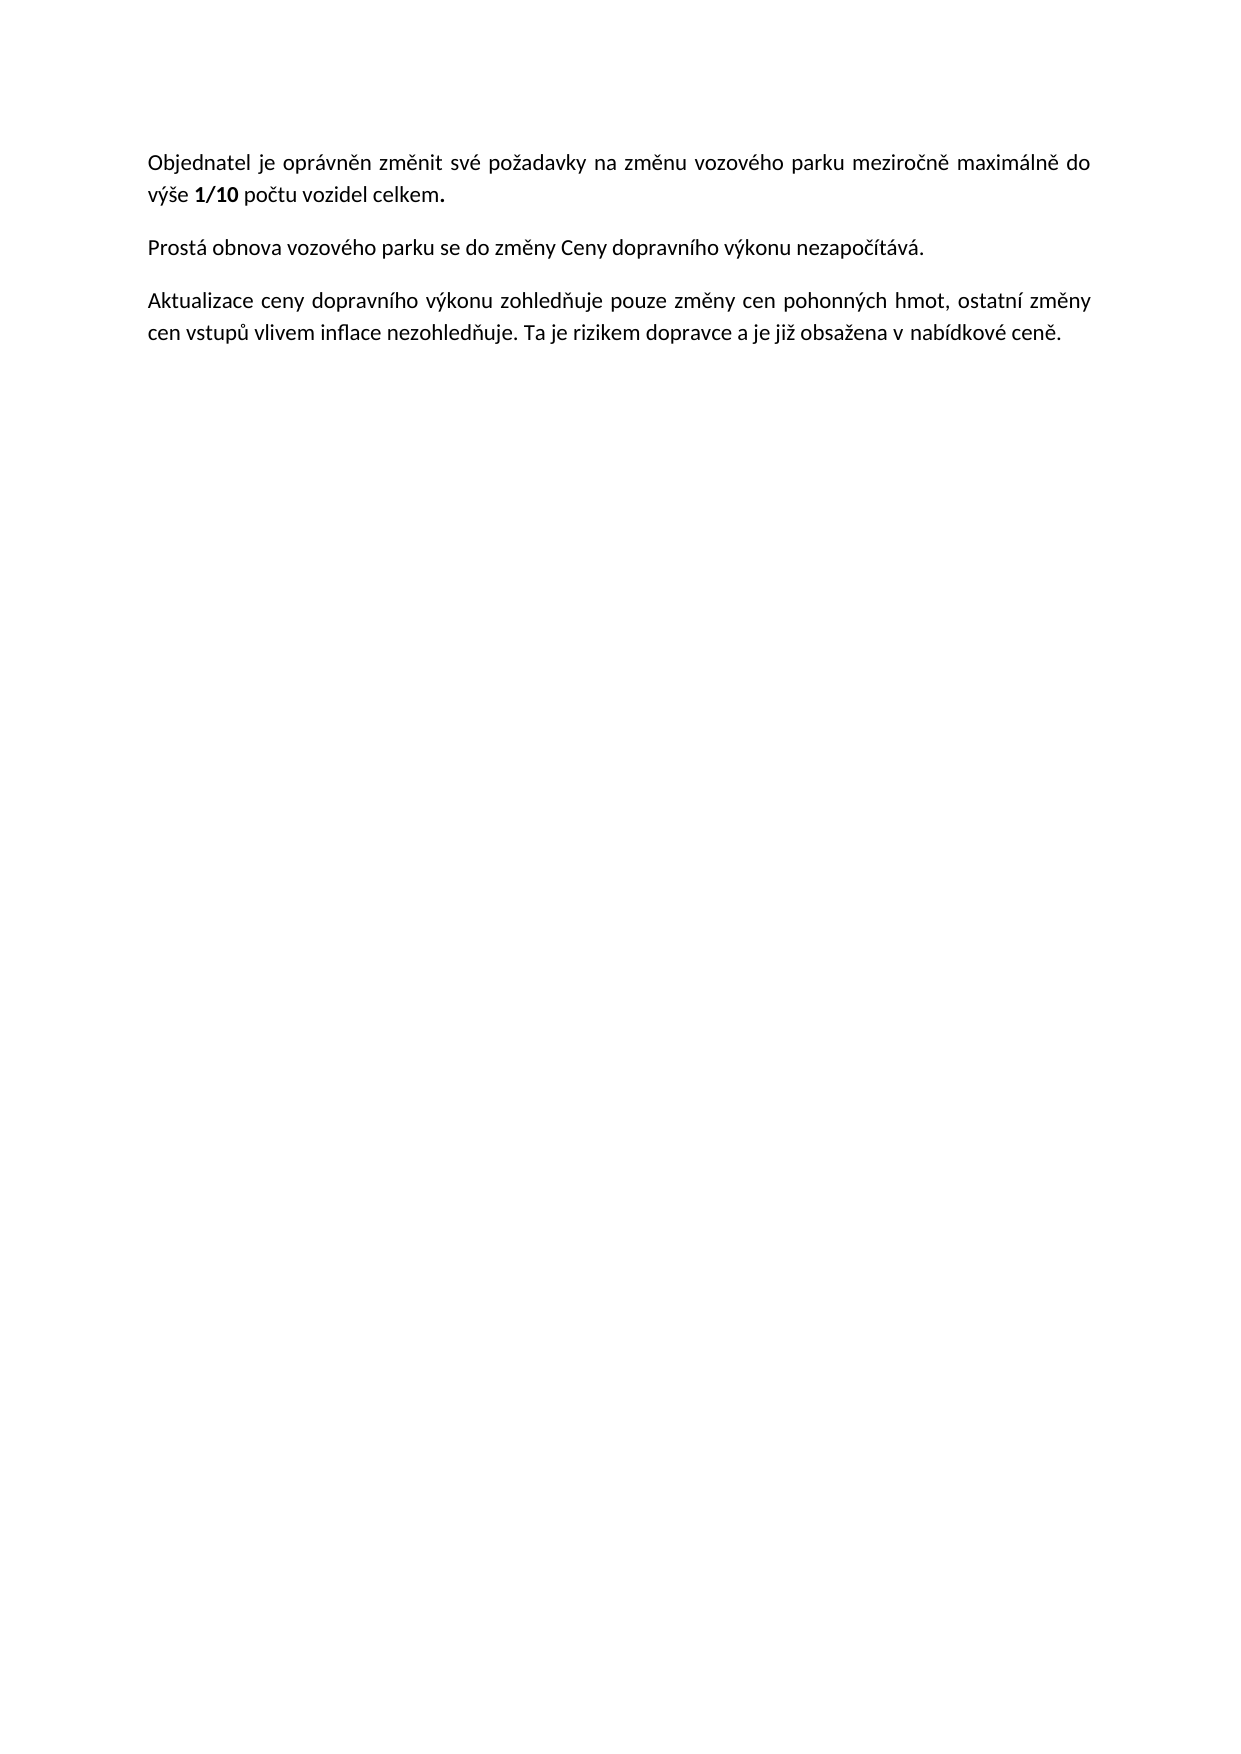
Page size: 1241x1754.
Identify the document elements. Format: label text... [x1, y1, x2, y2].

text Aktualizace ceny dopravního výkonu zohledňuje pouze změny cen pohonných hmot, ostatní změny cen vstupů vlivem inflace nezohledňuje. Ta je rizikem dopravce a je již obsažena v nabídkové ceně. [148, 286, 1093, 346]
text Objednatel je oprávněn změnit své požadavky na změnu vozového parku meziročně maximálně do výše 1/10 počtu vozidel celkem. [148, 148, 1093, 208]
text Prostá obnova vozového parku se do změny Ceny dopravního výkonu nezapočítává. [148, 233, 1093, 261]
